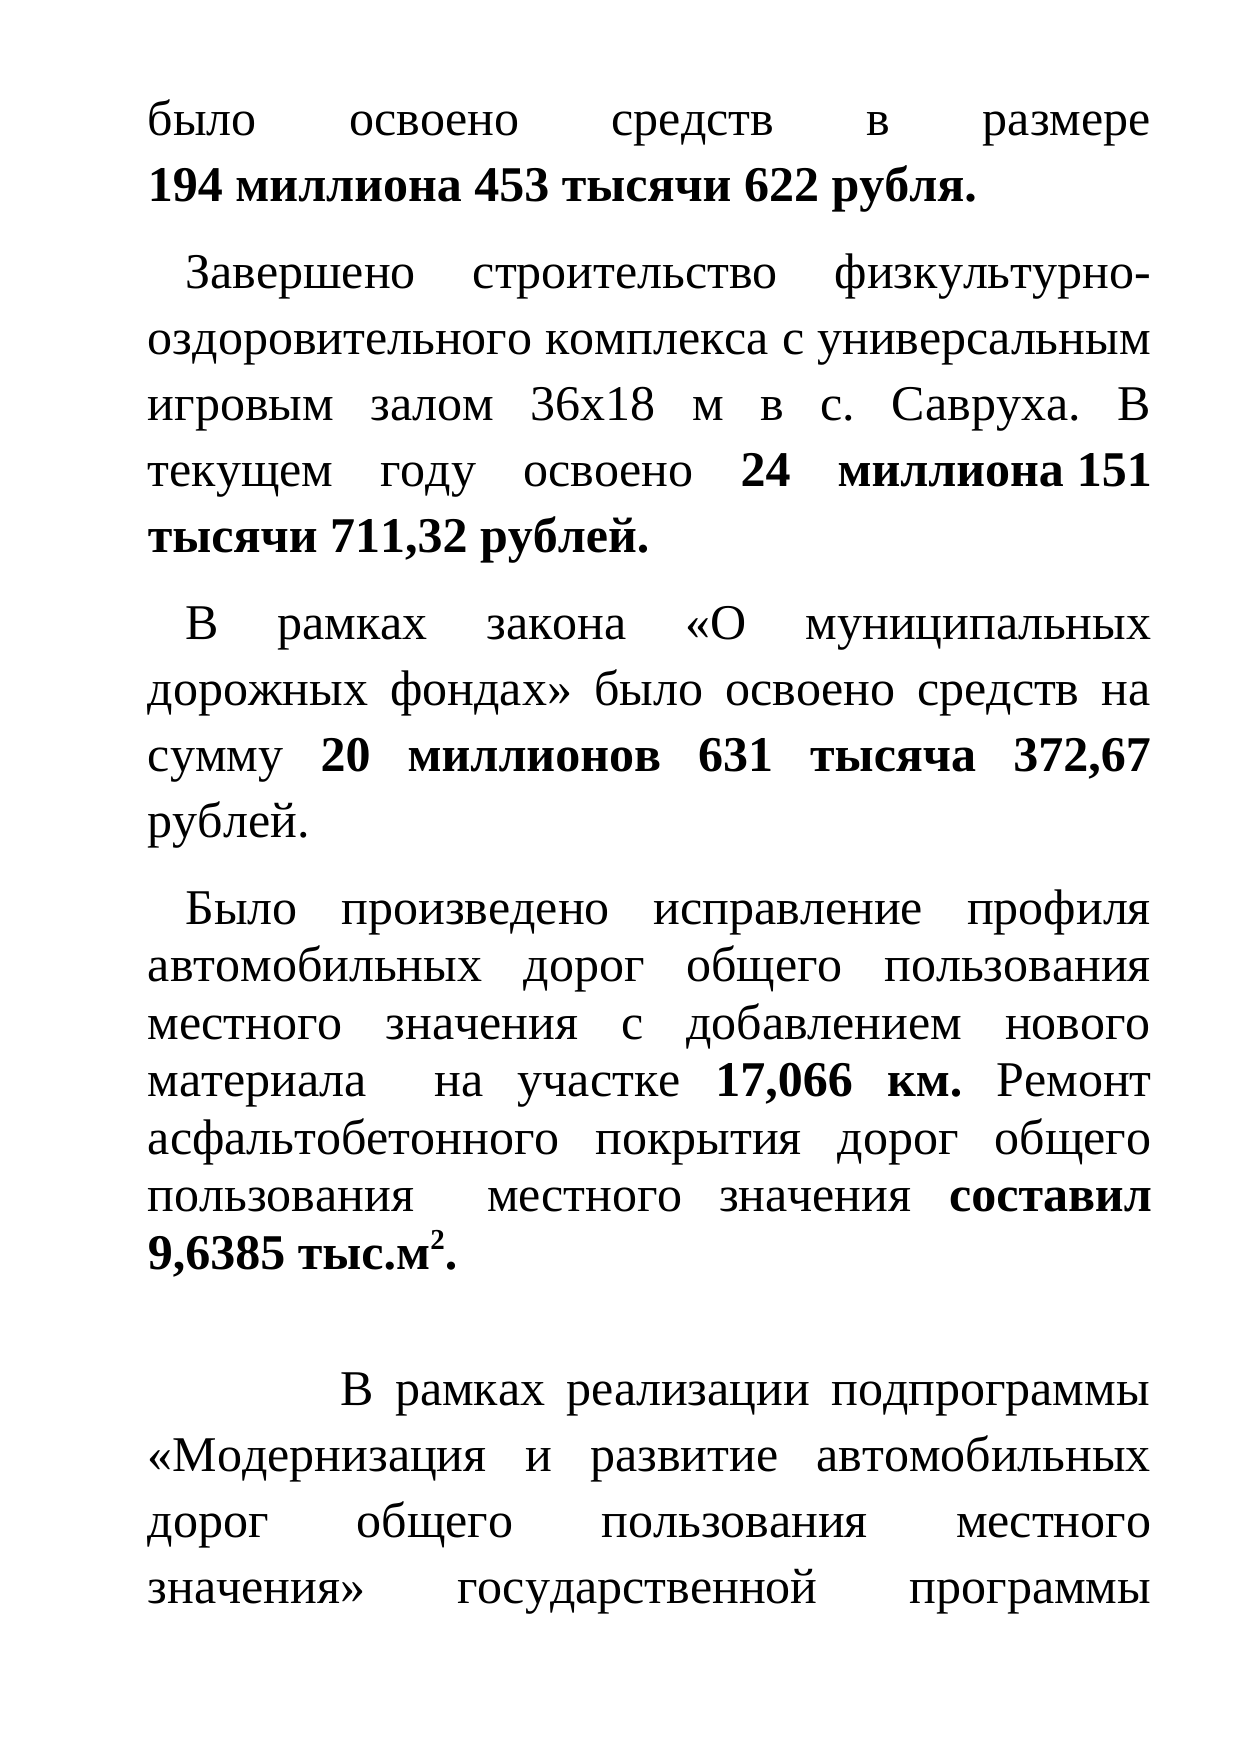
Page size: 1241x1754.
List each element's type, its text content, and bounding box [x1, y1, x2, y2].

text В рамках закона «О муниципальных дорожных фондах» было освоено средств на сумму 20 миллионов 631 тысяча 372,67 рублей. [148, 593, 1152, 848]
text Было произведено исправление профиля автомобильных дорог общего пользования местного значения с добавлением нового материала на участке 17,066 км. Ремонт асфальтобетонного покрытия дорог общего пользования местного значения составил 9,6385 тыс.м2. [148, 878, 1152, 1280]
text Завершено строительство физкультурно-оздоровительного комплекса с универсальным игровым залом 36х18 м в с. Савруха. В текущем году освоено 24 миллиона 151 тысячи 711,32 рублей. [148, 242, 1152, 563]
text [148, 1358, 1152, 1614]
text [148, 89, 1152, 212]
